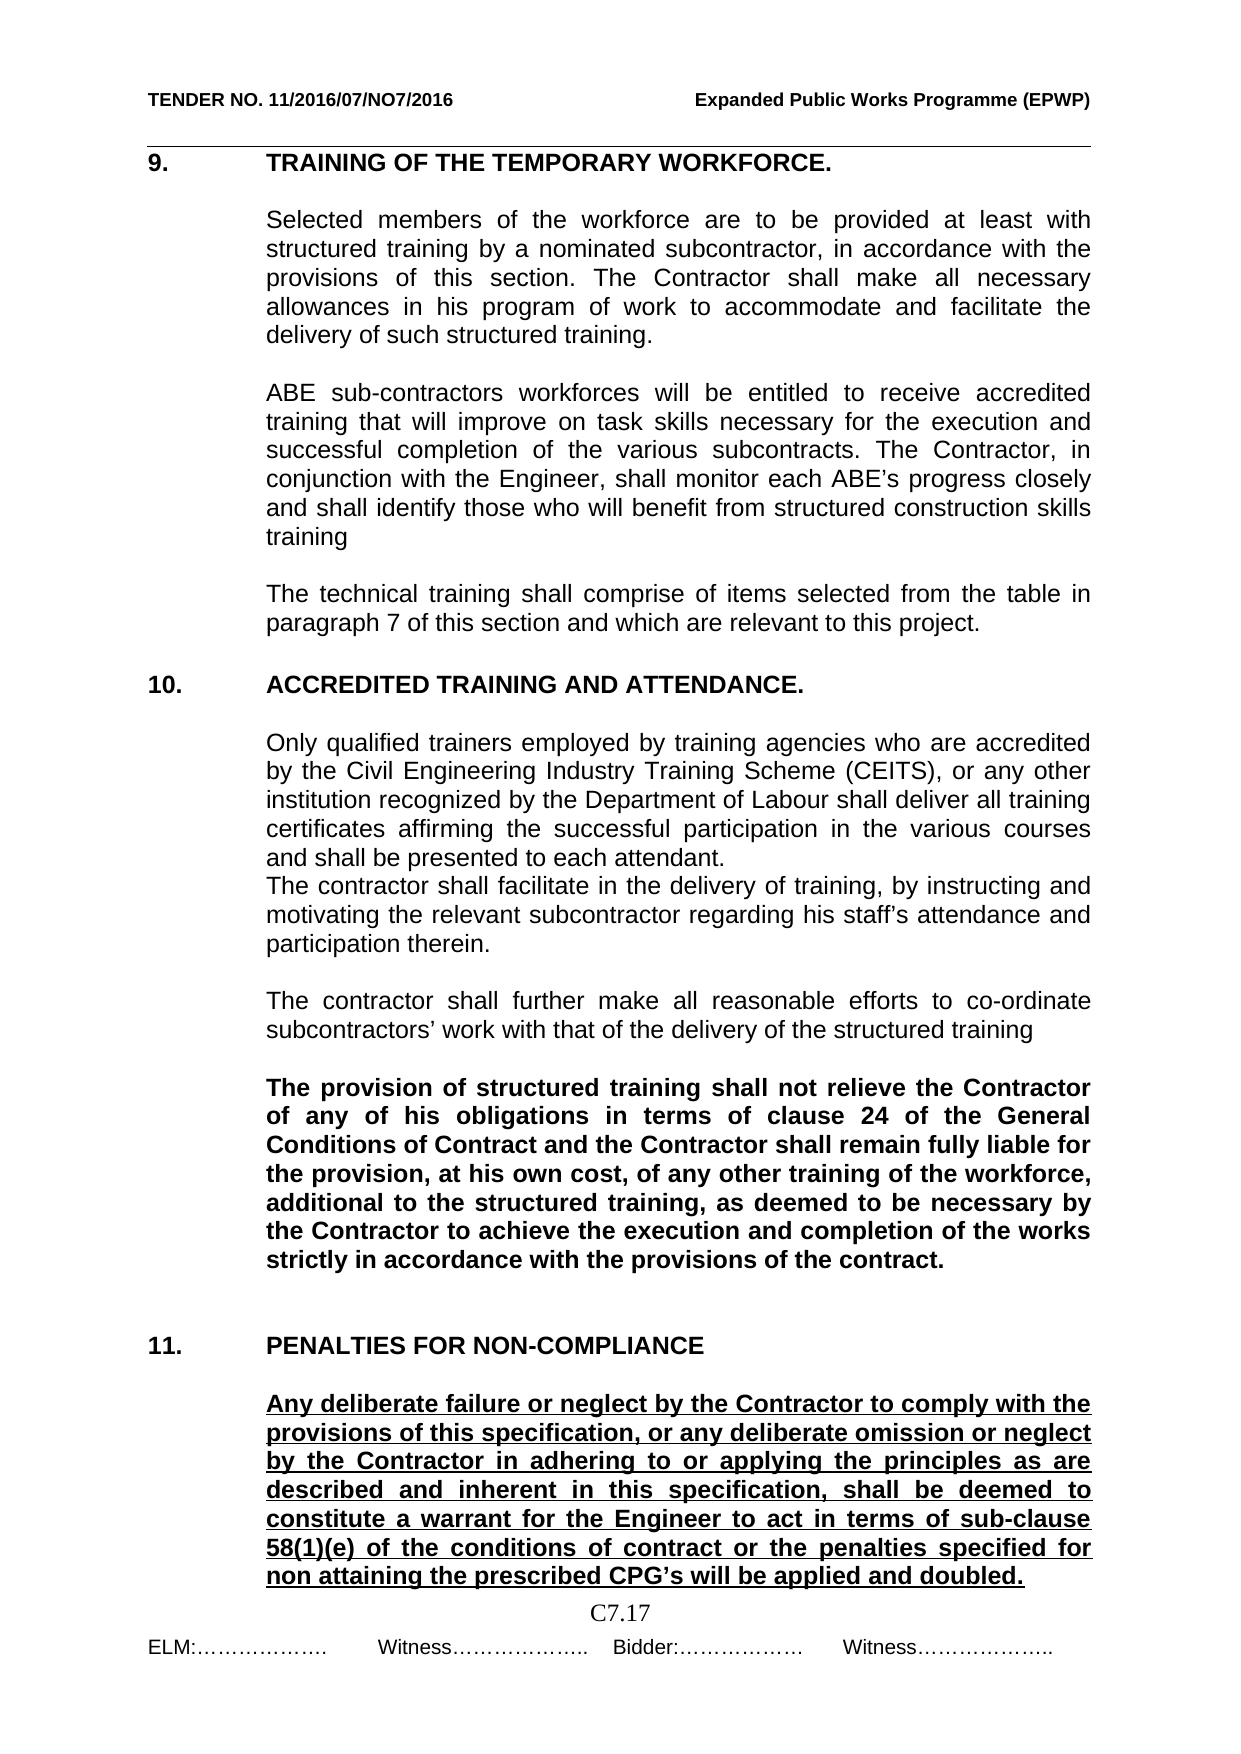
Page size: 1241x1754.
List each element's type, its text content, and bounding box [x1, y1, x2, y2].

text The technical training shall comprise of items selected from the table in paragraph 7 of this section and which are relevant to this project. [266, 579, 1092, 636]
text 11. PENALTIES FOR NON-COMPLIANCE [148, 1331, 1092, 1360]
text 10. ACCREDITED TRAINING AND ATTENDANCE. [148, 670, 1092, 699]
text ABE sub-contractors workforces will be entitled to receive accredited training that will improve on task skills necessary for the execution and successful completion of the various subcontracts. The Contractor, in conjunction with the Engineer, shall monitor each ABE’s progress closely and shall identify those who will benefit from structured construction skills training [266, 378, 1092, 550]
text Selected members of the workforce are to be provided at least with structured training by a nominated subcontractor, in accordance with the provisions of this section. The Contractor shall make all necessary allowances in his program of work to accommodate and facilitate the delivery of such structured training. [266, 205, 1092, 349]
text 9. TRAINING OF THE TEMPORARY WORKFORCE. [148, 148, 1092, 176]
text Only qualified trainers employed by training agencies who are accredited by the Civil Engineering Industry Training Scheme (CEITS), or any other institution recognized by the Department of Labour shall deliver all training certificates affirming the successful participation in the various courses and shall be presented to each attendant. [266, 727, 1092, 871]
text The contractor shall facilitate in the delivery of training, by instructing and motivating the relevant subcontractor regarding his staff’s attendance and participation therein. [266, 871, 1092, 957]
text The provision of structured training shall not relieve the Contractor of any of his obligations in terms of clause 24 of the General Conditions of Contract and the Contractor shall remain fully liable for the provision, at his own cost, of any other training of the workforce, additional to the structured training, as deemed to be necessary by the Contractor to achieve the execution and completion of the works strictly in accordance with the provisions of the contract. [266, 1072, 1092, 1274]
text The contractor shall further make all reasonable efforts to co-ordinate subcontractors’ work with that of the delivery of the structured training [266, 986, 1092, 1044]
